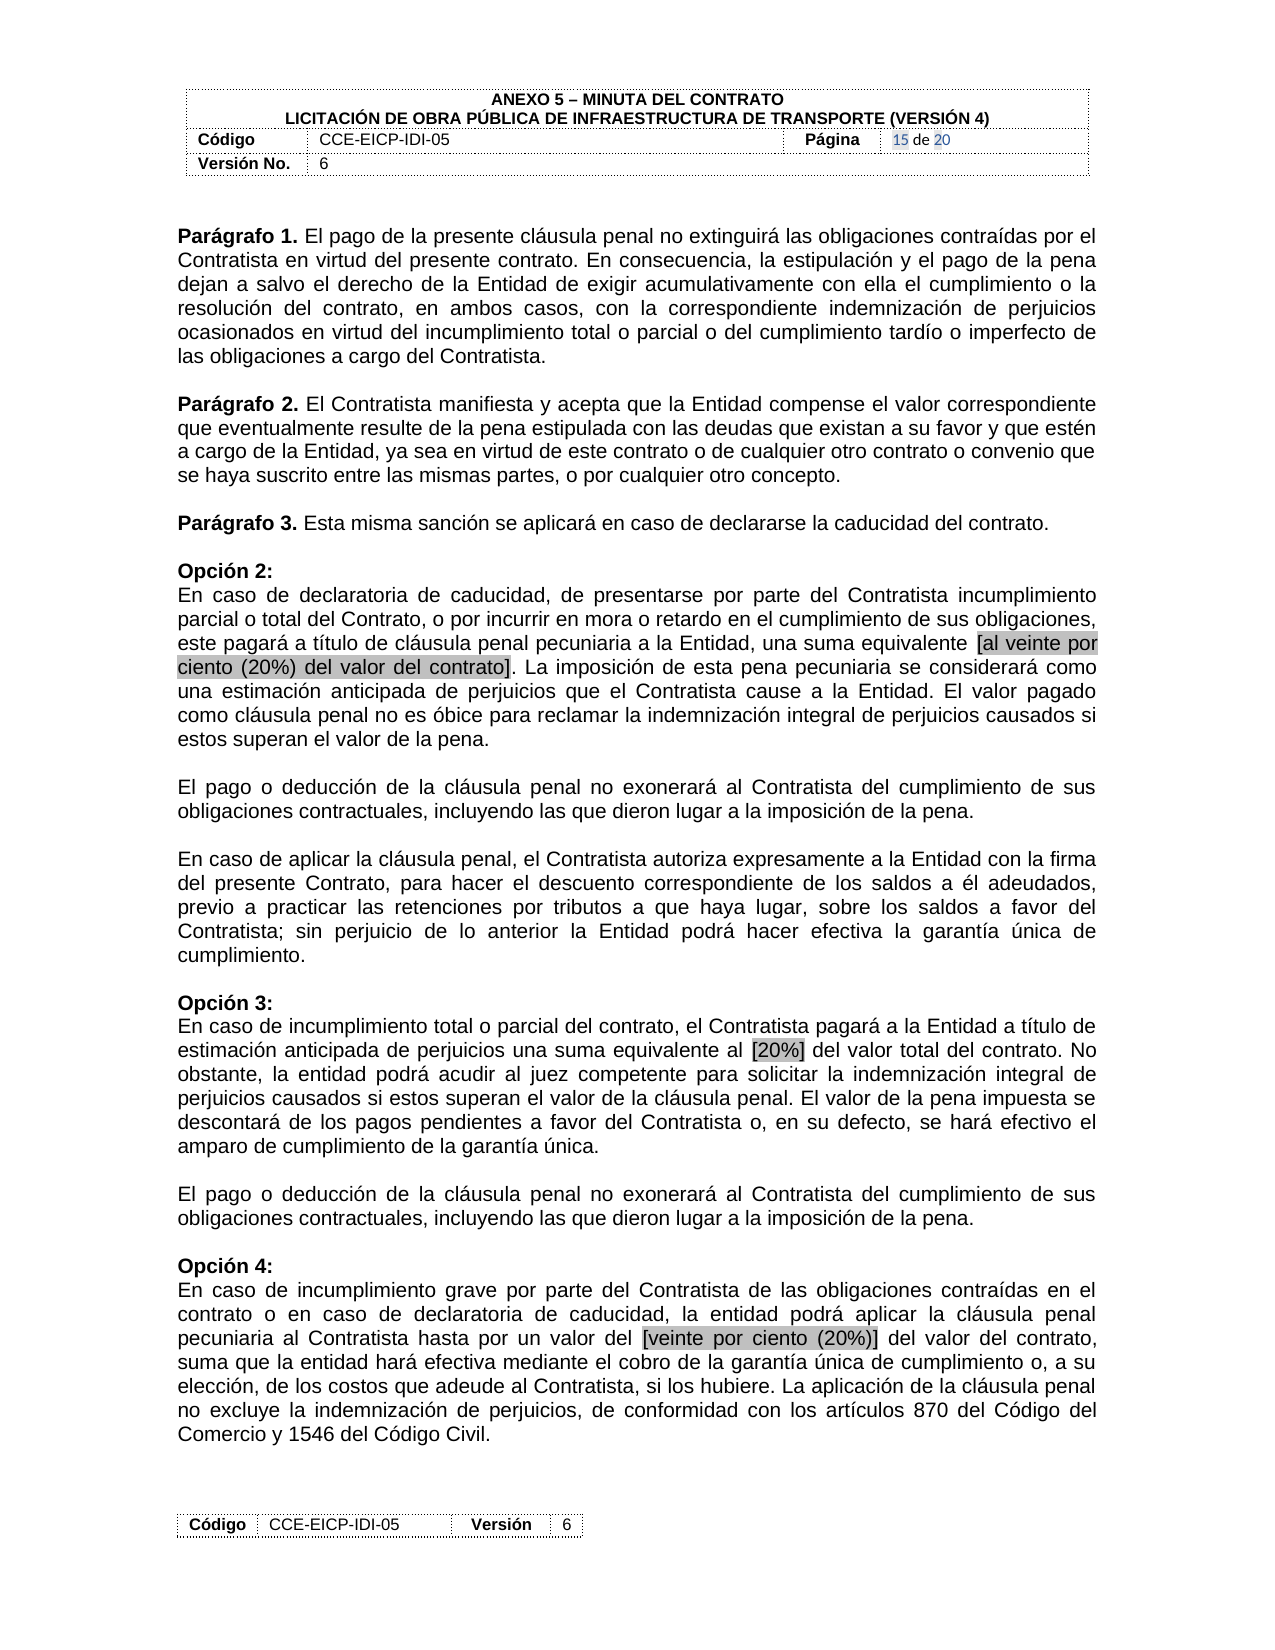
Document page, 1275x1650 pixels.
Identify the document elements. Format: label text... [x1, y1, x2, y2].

text Parágrafo 2. El Contratista manifiesta y acepta que la Entidad compense el valor correspondiente que eventualmente resulte de la pena estipulada con las deudas que existan a su favor y que estén a cargo de la Entidad, ya sea en virtud de este contrato o de cualquier otro contrato o convenio que se haya suscrito entre las mismas partes, o por cualquier otro concepto. [177, 391, 1098, 487]
text Parágrafo 1. El pago de la presente cláusula penal no extinguirá las obligaciones contraídas por el Contratista en virtud del presente contrato. En consecuencia, la estipulación y el pago de la pena dejan a salvo el derecho de la Entidad de exigir acumulativamente con ella el cumplimiento o la resolución del contrato, en ambos casos, con la correspondiente indemnización de perjuicios ocasionados en virtud del incumplimiento total o parcial o del cumplimiento tardío o imperfecto de las obligaciones a cargo del Contratista. [177, 224, 1098, 367]
text El pago o deducción de la cláusula penal no exonerará al Contratista del cumplimiento de sus obligaciones contractuales, incluyendo las que dieron lugar a la imposición de la pena. [177, 1182, 1098, 1230]
text En caso de declaratoria de caducidad, de presentarse por parte del Contratista incumplimiento parcial o total del Contrato, o por incurrir en mora o retardo en el cumplimiento de sus obligaciones, este pagará a título de cláusula penal pecuniaria a la Entidad, una suma equivalente [al veinte por ciento (20%) del valor del contrato]. La imposición de esta pena pecuniaria se considerará como una estimación anticipada de perjuicios que el Contratista cause a la Entidad. El valor pagado como cláusula penal no es óbice para reclamar la indemnización integral de perjuicios causados si estos superan el valor de la pena. [177, 583, 1098, 751]
text En caso de incumplimiento grave por parte del Contratista de las obligaciones contraídas en el contrato o en caso de declaratoria de caducidad, la entidad podrá aplicar la cláusula penal pecuniaria al Contratista hasta por un valor del [veinte por ciento (20%)] del valor del contrato, suma que la entidad hará efectiva mediante el cobro de la garantía única de cumplimiento o, a su elección, de los costos que adeude al Contratista, si los hubiere. La aplicación de la cláusula penal no excluye la indemnización de perjuicios, de conformidad con los artículos 870 del Código del Comercio y 1546 del Código Civil. [177, 1278, 1098, 1446]
text El pago o deducción de la cláusula penal no exonerará al Contratista del cumplimiento de sus obligaciones contractuales, incluyendo las que dieron lugar a la imposición de la pena. [177, 775, 1098, 823]
text Opción 2: [177, 559, 1098, 583]
text Opción 3: [177, 990, 1098, 1014]
text En caso de aplicar la cláusula penal, el Contratista autoriza expresamente a la Entidad con la firma del presente Contrato, para hacer el descuento correspondiente de los saldos a él adeudados, previo a practicar las retenciones por tributos a que haya lugar, sobre los saldos a favor del Contratista; sin perjuicio de lo anterior la Entidad podrá hacer efectiva la garantía única de cumplimiento. [177, 847, 1098, 966]
text Opción 4: [177, 1254, 1098, 1278]
text Parágrafo 3. Esta misma sanción se aplicará en caso de declararse la caducidad del contrato. [177, 511, 1098, 535]
text En caso de incumplimiento total o parcial del contrato, el Contratista pagará a la Entidad a título de estimación anticipada de perjuicios una suma equivalente al [20%] del valor total del contrato. No obstante, la entidad podrá acudir al juez competente para solicitar la indemnización integral de perjuicios causados si estos superan el valor de la cláusula penal. El valor de la pena impuesta se descontará de los pagos pendientes a favor del Contratista o, en su defecto, se hará efectivo el amparo de cumplimiento de la garantía única. [177, 1014, 1098, 1158]
